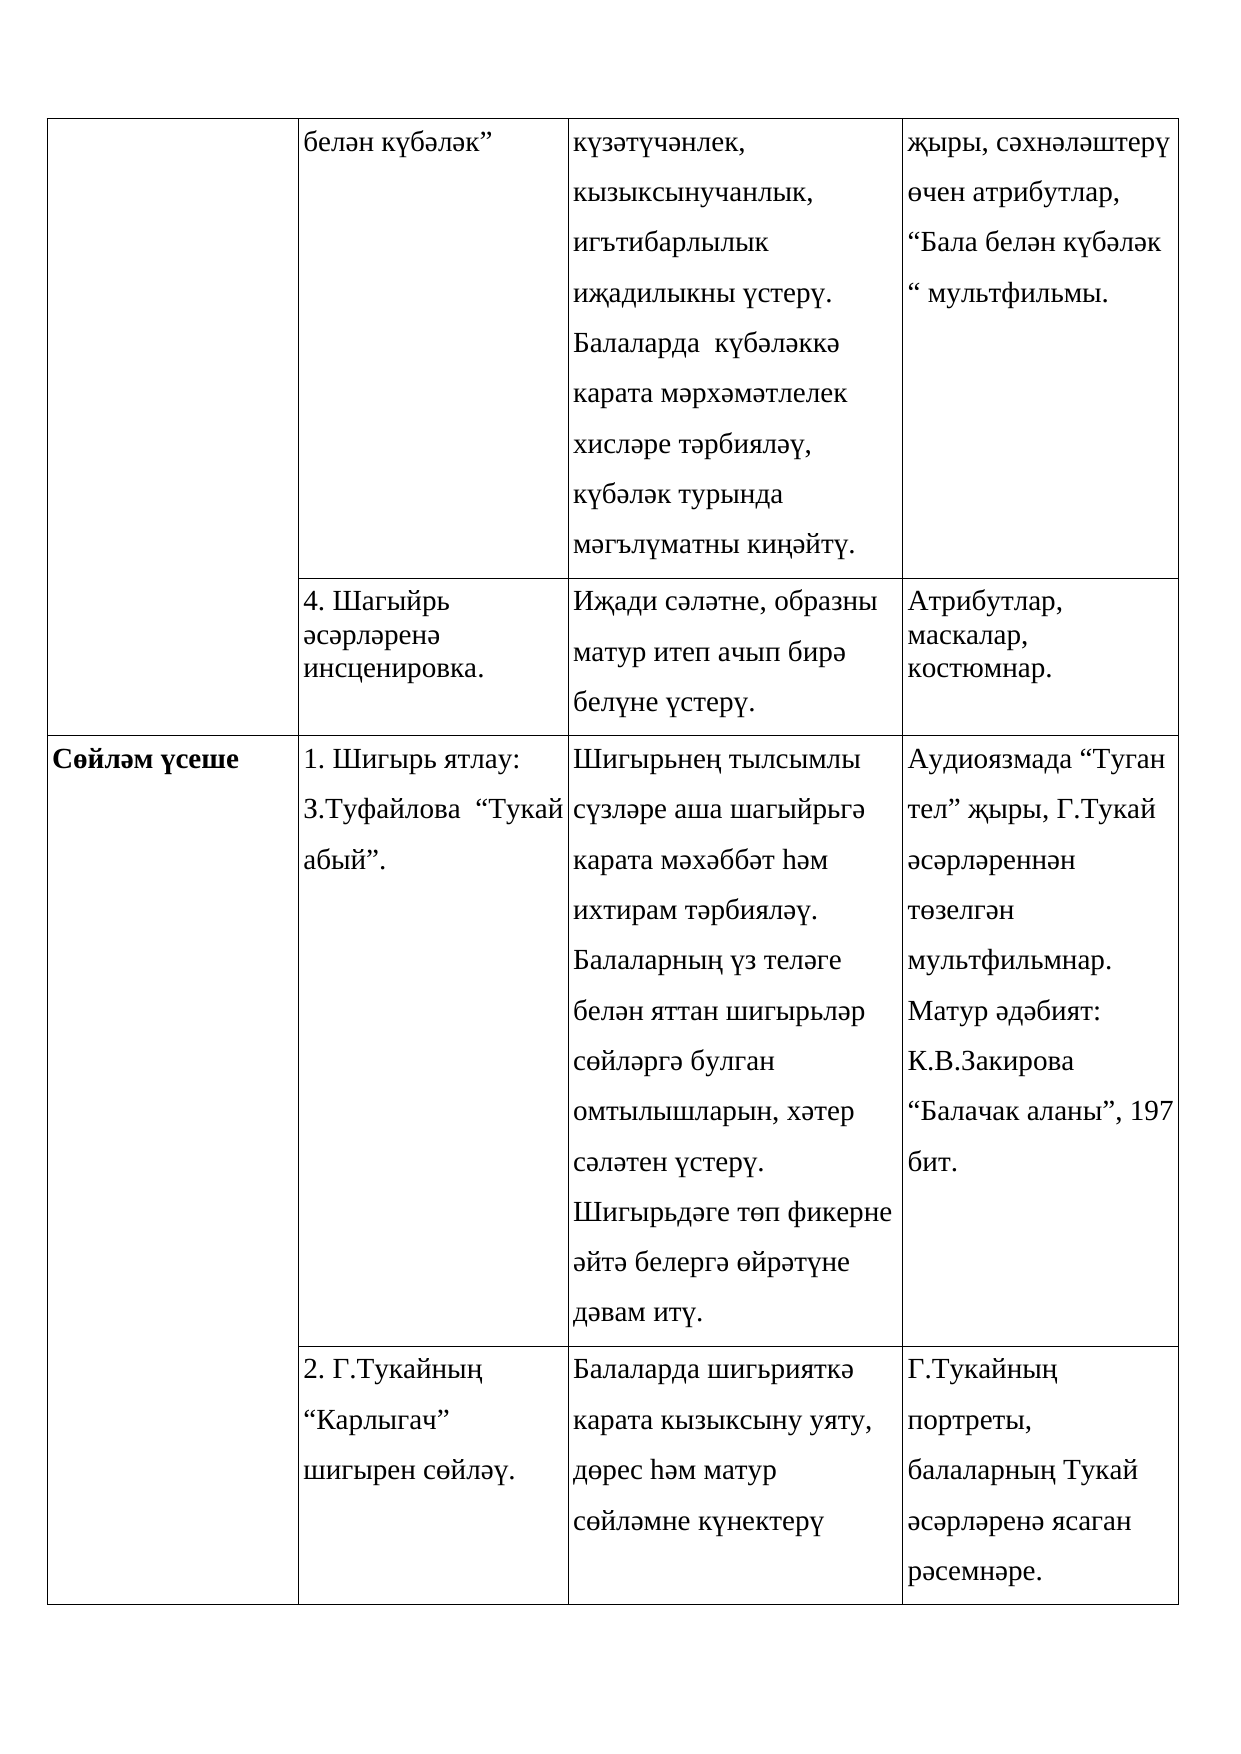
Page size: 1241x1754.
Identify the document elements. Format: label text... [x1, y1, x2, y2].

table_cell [569, 119, 902, 578]
table_cell 1. Шигырь ятлау: З.Туфайлова “Тукай абый”. [299, 736, 568, 1346]
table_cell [299, 119, 568, 578]
table_cell Балаларда шигьрияткә карата кызыксыну уяту, дөрес һәм матур сөйләмне күнектерү [569, 1347, 902, 1604]
table_cell Иҗади сәләтне, образны матур итеп ачып бирә белүне үстерү. [569, 579, 902, 735]
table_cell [903, 119, 1178, 578]
table_cell Атрибутлар, маскалар, костюмнар. [903, 579, 1178, 735]
table_cell Г.Тукайның портреты, балаларның Тукай әсәрләренә ясаган рәсемнәре. [903, 1347, 1178, 1604]
table_cell 2. Г.Тукайның “Карлыгач” шигырен сөйләү. [299, 1347, 568, 1604]
table_cell Сөйләм үсеше [48, 736, 298, 1604]
table_cell Аудиоязмада “Туган тел” җыры, Г.Тукай әсәрләреннән төзелгән мультфильмнар. Матур әдәбият: К.В.Закирова “Балачак аланы”, 197 бит. [903, 736, 1178, 1346]
table_cell 4. Шагыйрь әсәрләренә инсценировка. [299, 579, 568, 735]
table_cell Шигырьнең тылсымлы сүзләре аша шагыйрьгә карата мәхәббәт һәм ихтирам тәрбияләү. Балаларның үз теләге белән яттан шигырьләр сөйләргә булган омтылышларын, хәтер сәләтен үстерү. Шигырьдәге төп фикерне әйтә белергә өйрәтүне дәвам итү. [569, 736, 902, 1346]
